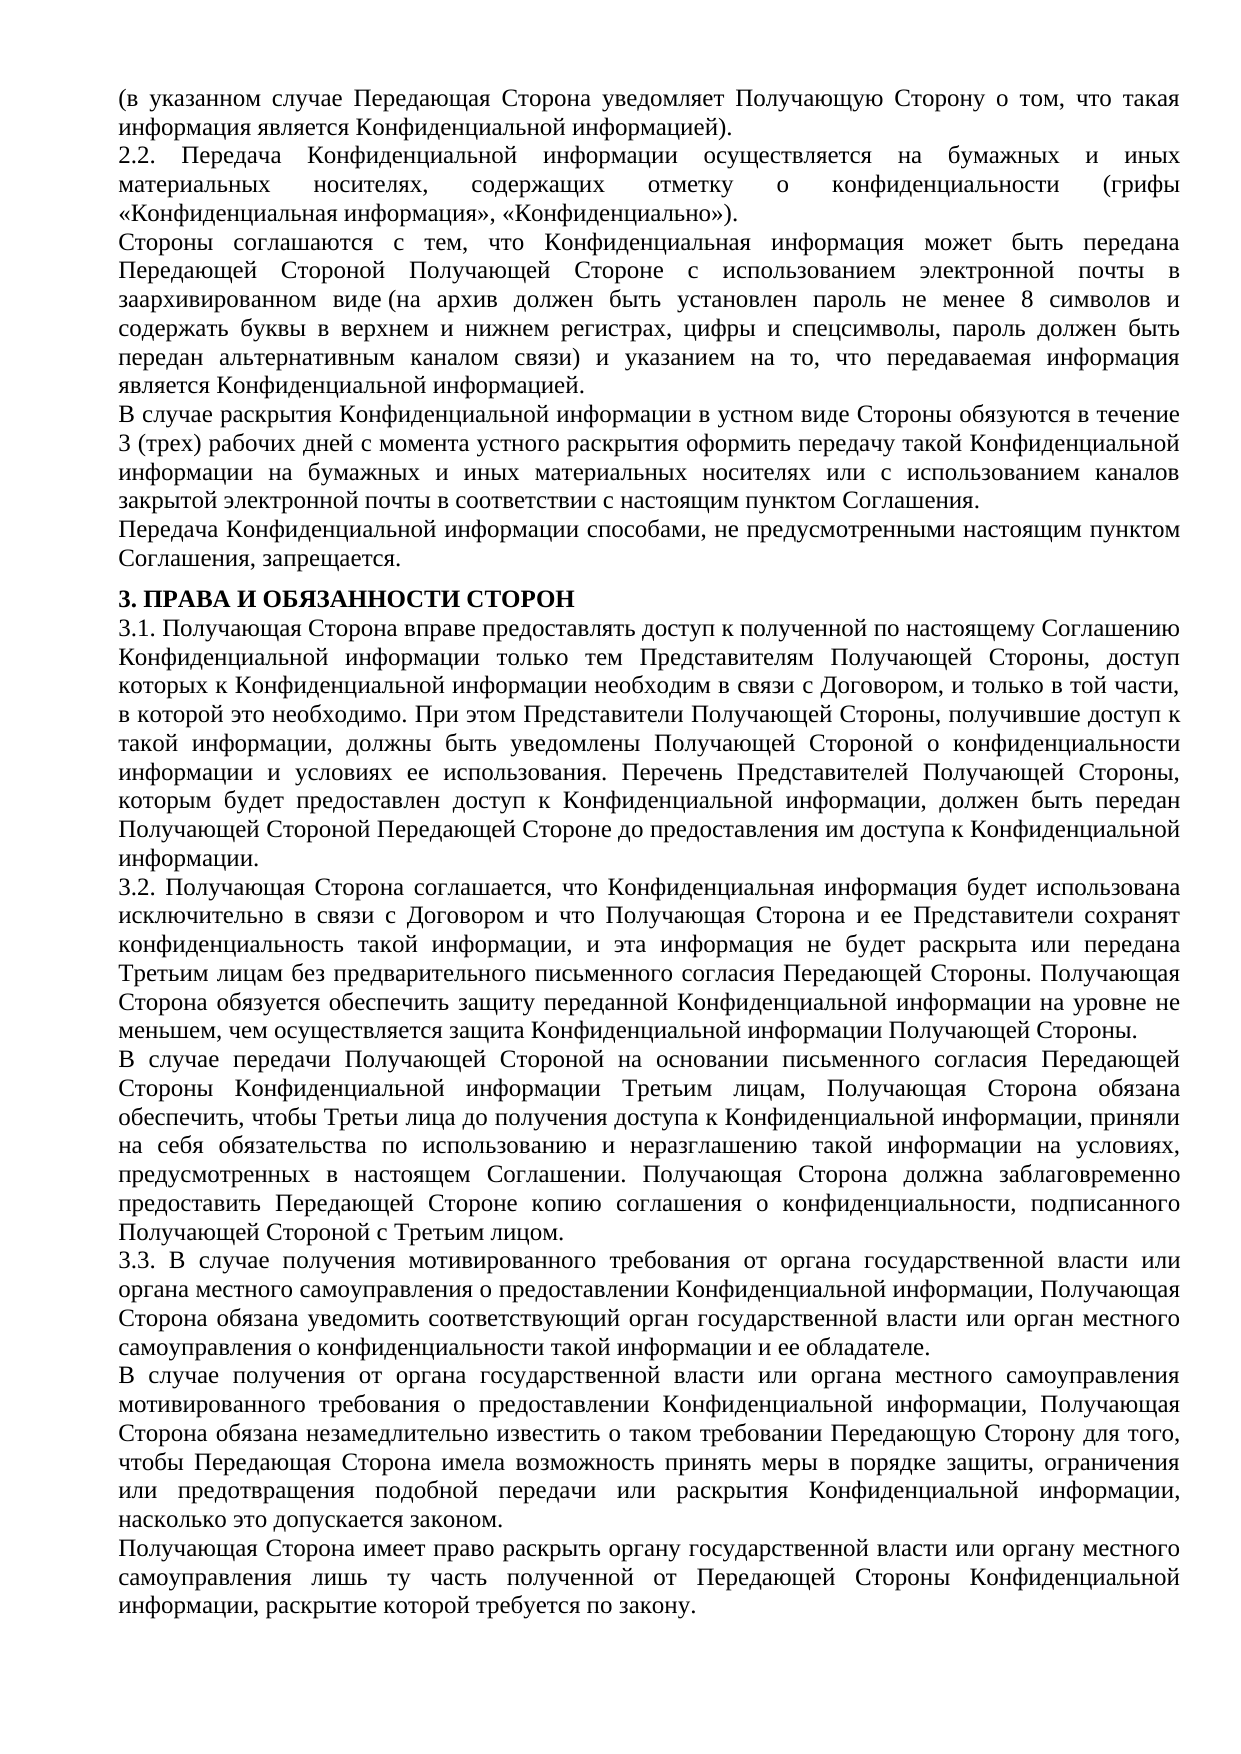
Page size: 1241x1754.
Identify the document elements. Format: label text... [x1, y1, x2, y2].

text В случае раскрытия Конфиденциальной информации в устном виде Стороны обязуются в течение 3 (трех) рабочих дней с момента устного раскрытия оформить передачу такой Конфиденциальной информации на бумажных и иных материальных носителях или с использованием каналов закрытой электронной почты в соответствии с настоящим пунктом Соглашения. [118, 399, 1181, 514]
text Получающая Сторона имеет право раскрыть органу государственной власти или органу местного самоуправления лишь ту часть полученной от Передающей Стороны Конфиденциальной информации, раскрытие которой требуется по закону. [118, 1533, 1181, 1619]
text 3.1. Получающая Сторона вправе предоставлять доступ к полученной по настоящему Соглашению Конфиденциальной информации только тем Представителям Получающей Стороны, доступ которых к Конфиденциальной информации необходим в связи с Договором, и только в той части, в которой это необходимо. При этом Представители Получающей Стороны, получившие доступ к такой информации, должны быть уведомлены Получающей Стороной о конфиденциальности информации и условиях ее использования. Перечень Представителей Получающей Стороны, которым будет предоставлен доступ к Конфиденциальной информации, должен быть передан Получающей Стороной Передающей Стороне до предоставления им доступа к Конфиденциальной информации. [118, 613, 1181, 872]
text 3.2. Получающая Сторона соглашается, что Конфиденциальная информация будет использована исключительно в связи с Договором и что Получающая Сторона и ее Представители сохранят конфиденциальность такой информации, и эта информация не будет раскрыта или передана Третьим лицам без предварительного письменного согласия Передающей Стороны. Получающая Сторона обязуется обеспечить защиту переданной Конфиденциальной информации на уровне не меньшем, чем осуществляется защита Конфиденциальной информации Получающей Стороны. [118, 872, 1181, 1044]
text Стороны соглашаются с тем, что Конфиденциальная информация может быть передана Передающей Стороной Получающей Стороне с использованием электронной почты в заархивированном виде (на архив должен быть установлен пароль не менее 8 символов и содержать буквы в верхнем и нижнем регистрах, цифры и спецсимволы, пароль должен быть передан альтернативным каналом связи) и указанием на то, что передаваемая информация является Конфиденциальной информацией. [118, 227, 1181, 399]
text 3. ПРАВА И ОБЯЗАННОСТИ СТОРОН [118, 584, 1181, 613]
text 3.3. В случае получения мотивированного требования от органа государственной власти или органа местного самоуправления о предоставлении Конфиденциальной информации, Получающая Сторона обязана уведомить соответствующий орган государственной власти или орган местного самоуправления о конфиденциальности такой информации и ее обладателе. [118, 1246, 1181, 1361]
text 2.2. Передача Конфиденциальной информации осуществляется на бумажных и иных материальных носителях, содержащих отметку о конфиденциальности (грифы «Конфиденциальная информация», «Конфиденциально»). [118, 141, 1181, 227]
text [118, 83, 1181, 141]
text В случае получения от органа государственной власти или органа местного самоуправления мотивированного требования о предоставлении Конфиденциальной информации, Получающая Сторона обязана незамедлительно известить о таком требовании Передающую Сторону для того, чтобы Передающая Сторона имела возможность принять меры в порядке защиты, ограничения или предотвращения подобной передачи или раскрытия Конфиденциальной информации, насколько это допускается законом. [118, 1361, 1181, 1533]
text В случае передачи Получающей Стороной на основании письменного согласия Передающей Стороны Конфиденциальной информации Третьим лицам, Получающая Сторона обязана обеспечить, чтобы Третьи лица до получения доступа к Конфиденциальной информации, приняли на себя обязательства по использованию и неразглашению такой информации на условиях, предусмотренных в настоящем Соглашении. Получающая Сторона должна заблаговременно предоставить Передающей Стороне копию соглашения о конфиденциальности, подписанного Получающей Стороной с Третьим лицом. [118, 1044, 1181, 1246]
text Передача Конфиденциальной информации способами, не предусмотренными настоящим пунктом Соглашения, запрещается. [118, 514, 1181, 572]
